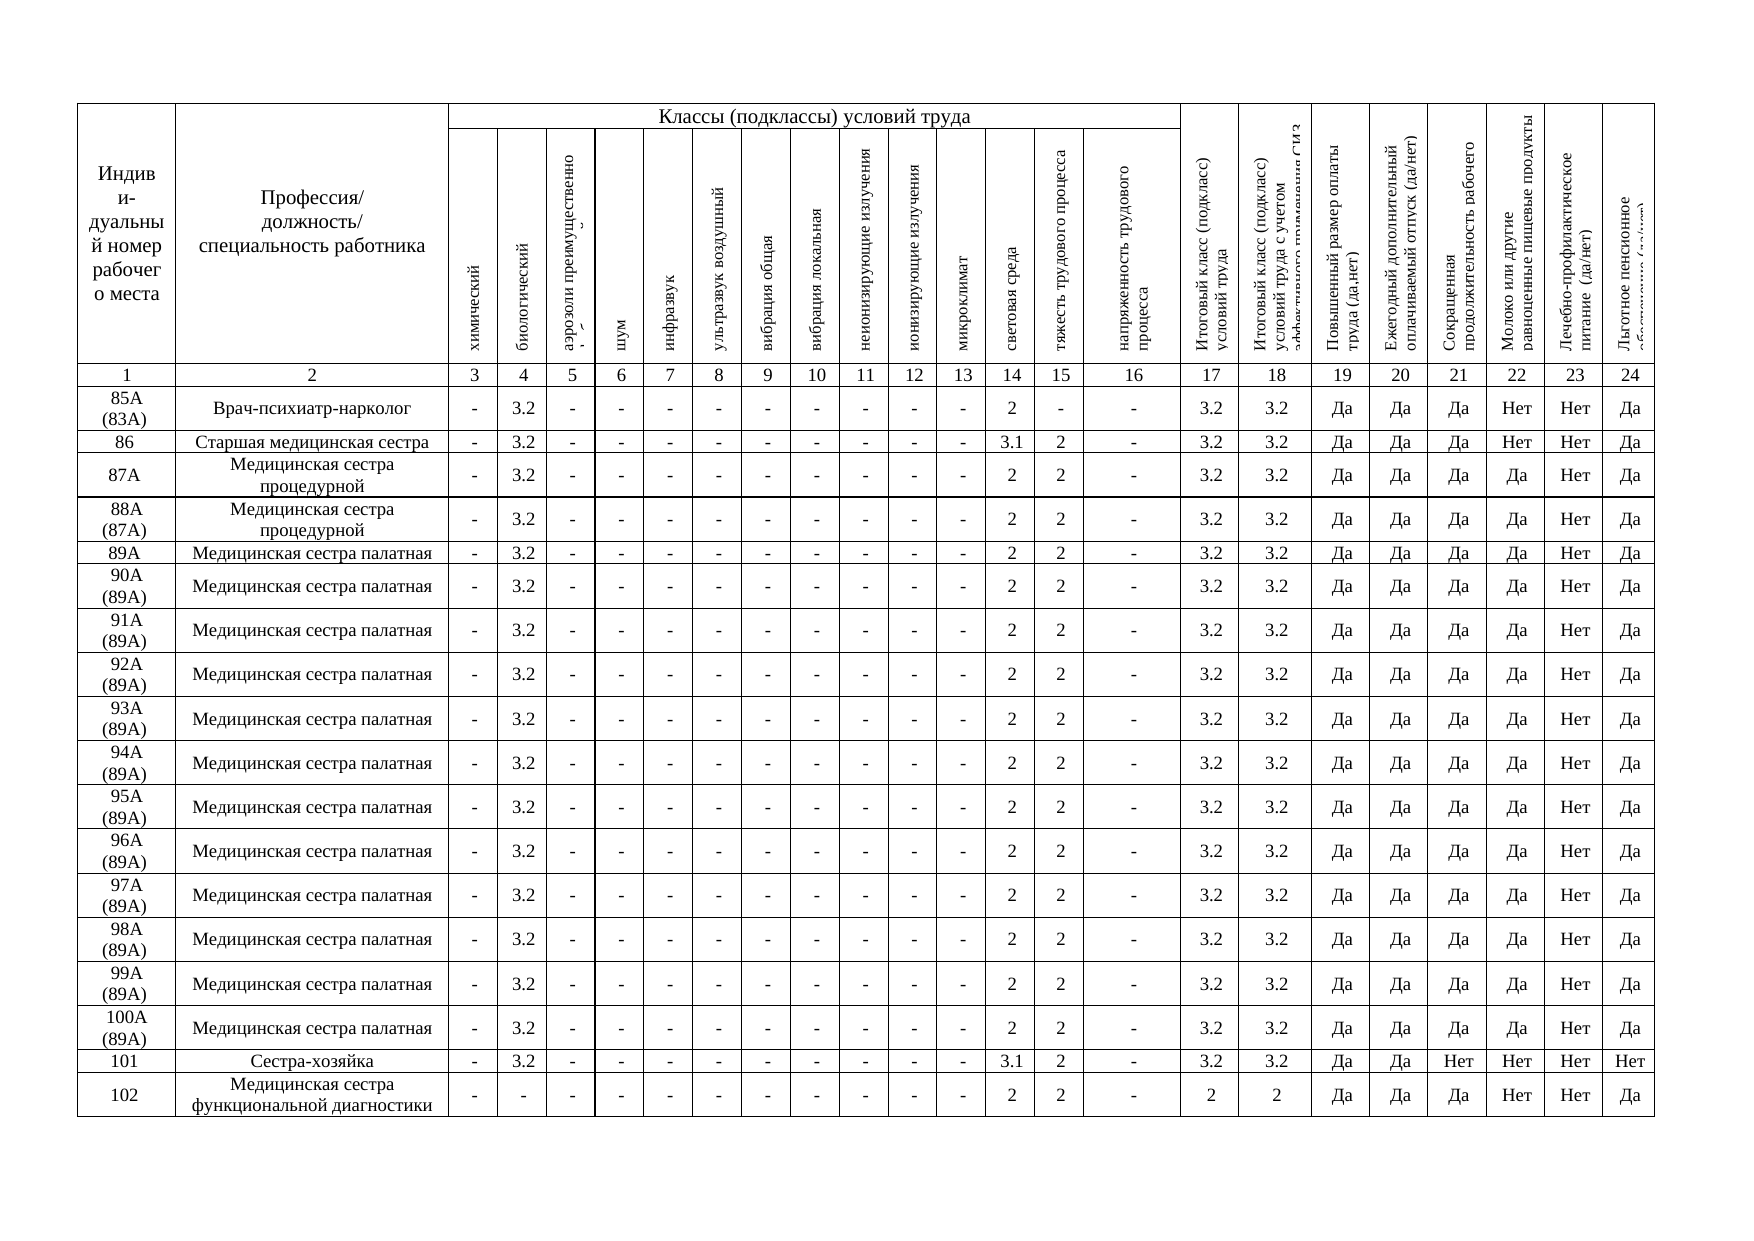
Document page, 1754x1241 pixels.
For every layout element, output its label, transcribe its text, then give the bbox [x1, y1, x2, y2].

table_cell - [693, 609, 741, 652]
table_cell биологический [498, 129, 546, 363]
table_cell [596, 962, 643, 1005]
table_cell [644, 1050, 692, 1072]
table_cell 2 [986, 542, 1034, 563]
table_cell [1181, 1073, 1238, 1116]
table_cell - [644, 431, 692, 452]
table_cell 3.2 [1239, 542, 1311, 563]
table_cell Да [1370, 453, 1427, 496]
table_cell - [449, 387, 497, 430]
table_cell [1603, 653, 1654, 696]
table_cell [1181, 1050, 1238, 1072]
table_cell Нет [1545, 431, 1602, 452]
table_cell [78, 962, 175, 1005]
table_cell - [693, 542, 741, 563]
table_cell Нет [1487, 387, 1544, 430]
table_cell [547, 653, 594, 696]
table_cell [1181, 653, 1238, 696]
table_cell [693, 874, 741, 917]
table_cell 89А [78, 542, 175, 563]
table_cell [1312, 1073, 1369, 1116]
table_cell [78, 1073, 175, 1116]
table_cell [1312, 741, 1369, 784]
table_cell - [596, 431, 643, 452]
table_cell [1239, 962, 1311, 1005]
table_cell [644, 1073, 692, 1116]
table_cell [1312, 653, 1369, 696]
table_cell - [644, 564, 692, 607]
table_cell Да [1370, 609, 1427, 652]
table_cell 3.2 [498, 431, 546, 452]
table_cell 3.2 [1181, 609, 1238, 652]
table_cell Да [1312, 609, 1369, 652]
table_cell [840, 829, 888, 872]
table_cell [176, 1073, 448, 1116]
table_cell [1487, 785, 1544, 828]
table_cell Да [1487, 498, 1544, 541]
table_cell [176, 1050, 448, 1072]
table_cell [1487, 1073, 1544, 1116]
table_cell - [1084, 453, 1180, 496]
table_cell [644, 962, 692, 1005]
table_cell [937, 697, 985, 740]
table_cell 3.2 [1181, 453, 1238, 496]
table_header Ежегодный дополнительный оплачиваемый отпуск (да/нет) [1370, 104, 1427, 363]
table_cell - [889, 431, 936, 452]
table_cell 7 [644, 364, 692, 386]
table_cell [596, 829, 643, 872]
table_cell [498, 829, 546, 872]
table_cell Да [1428, 542, 1486, 563]
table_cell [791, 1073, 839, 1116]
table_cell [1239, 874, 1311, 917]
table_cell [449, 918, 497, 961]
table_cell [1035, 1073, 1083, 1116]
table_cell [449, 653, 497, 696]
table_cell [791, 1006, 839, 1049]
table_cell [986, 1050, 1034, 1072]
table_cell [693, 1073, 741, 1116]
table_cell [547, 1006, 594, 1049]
table_cell - [644, 609, 692, 652]
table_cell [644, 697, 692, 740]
table_cell - [449, 609, 497, 652]
table_cell - [791, 498, 839, 541]
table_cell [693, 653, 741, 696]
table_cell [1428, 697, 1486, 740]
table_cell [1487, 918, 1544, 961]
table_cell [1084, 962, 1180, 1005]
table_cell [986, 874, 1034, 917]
table_cell Да [1428, 498, 1486, 541]
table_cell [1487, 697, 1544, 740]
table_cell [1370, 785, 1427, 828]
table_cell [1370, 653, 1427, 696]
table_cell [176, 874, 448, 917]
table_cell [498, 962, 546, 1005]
table_cell - [449, 542, 497, 563]
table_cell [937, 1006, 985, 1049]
table_cell 12 [889, 364, 936, 386]
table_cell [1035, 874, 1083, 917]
table_cell 3 [449, 364, 497, 386]
table_cell - [791, 542, 839, 563]
table_cell 2 [986, 564, 1034, 607]
table_cell 2 [1035, 431, 1083, 452]
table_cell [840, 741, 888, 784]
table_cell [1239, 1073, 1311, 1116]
table_cell 3.2 [498, 498, 546, 541]
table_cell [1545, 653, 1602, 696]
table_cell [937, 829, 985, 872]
table_cell 16 [1084, 364, 1180, 386]
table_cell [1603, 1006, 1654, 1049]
table_cell 3.2 [498, 453, 546, 496]
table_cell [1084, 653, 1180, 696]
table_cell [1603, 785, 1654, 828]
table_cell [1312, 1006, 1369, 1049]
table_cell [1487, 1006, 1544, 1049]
table_cell - [693, 431, 741, 452]
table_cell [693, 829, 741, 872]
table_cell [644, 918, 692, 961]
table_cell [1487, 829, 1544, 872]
table_cell - [791, 609, 839, 652]
table_cell - [1084, 431, 1180, 452]
table_cell Да [1487, 564, 1544, 607]
table_cell Да [1603, 564, 1654, 607]
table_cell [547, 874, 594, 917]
table_cell - [1084, 564, 1180, 607]
table_cell - [547, 542, 594, 563]
table_cell Да [1370, 564, 1427, 607]
table_cell шум [596, 129, 643, 363]
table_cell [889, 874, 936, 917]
table_cell Да [1312, 564, 1369, 607]
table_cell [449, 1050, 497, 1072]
table_cell 88А (87А) [78, 498, 175, 541]
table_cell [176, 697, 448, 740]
table_cell Да [1312, 387, 1369, 430]
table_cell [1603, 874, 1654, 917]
table_cell Да [1312, 453, 1369, 496]
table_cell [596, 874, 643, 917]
table_cell - [937, 498, 985, 541]
table_cell 2 [1035, 542, 1083, 563]
table_cell - [693, 453, 741, 496]
table_cell 5 [547, 364, 594, 386]
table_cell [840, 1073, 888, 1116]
table_cell - [644, 387, 692, 430]
table_cell Да [1312, 498, 1369, 541]
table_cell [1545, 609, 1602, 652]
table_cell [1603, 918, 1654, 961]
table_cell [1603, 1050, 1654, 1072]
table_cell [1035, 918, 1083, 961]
table_cell Да [1603, 542, 1654, 563]
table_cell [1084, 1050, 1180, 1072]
table_cell - [840, 609, 888, 652]
table_cell 3.2 [1181, 387, 1238, 430]
table_cell Нет [1545, 542, 1602, 563]
table_cell Да [1312, 431, 1369, 452]
table_cell - [547, 498, 594, 541]
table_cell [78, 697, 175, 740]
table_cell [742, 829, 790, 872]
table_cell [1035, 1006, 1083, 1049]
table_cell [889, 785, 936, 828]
table_cell 23 [1545, 364, 1602, 386]
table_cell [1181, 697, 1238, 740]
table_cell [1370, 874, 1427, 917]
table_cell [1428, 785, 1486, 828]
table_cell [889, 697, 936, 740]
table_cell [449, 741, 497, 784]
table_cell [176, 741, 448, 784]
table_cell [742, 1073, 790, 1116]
table_cell 9 [742, 364, 790, 386]
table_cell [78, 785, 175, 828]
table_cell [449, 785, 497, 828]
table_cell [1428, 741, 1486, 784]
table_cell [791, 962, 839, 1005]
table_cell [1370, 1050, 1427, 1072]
table_cell - [1035, 387, 1083, 430]
table_cell 17 [1181, 364, 1238, 386]
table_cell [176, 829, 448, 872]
table_cell 1 [78, 364, 175, 386]
table_cell - [742, 387, 790, 430]
table_cell 10 [791, 364, 839, 386]
table_cell 3.2 [498, 542, 546, 563]
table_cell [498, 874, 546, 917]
table_cell Да [1603, 453, 1654, 496]
table_cell 15 [1035, 364, 1083, 386]
table_cell 3.2 [1181, 431, 1238, 452]
table_cell Нет [1545, 564, 1602, 607]
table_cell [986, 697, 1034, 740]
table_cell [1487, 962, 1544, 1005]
table_cell Да [1603, 431, 1654, 452]
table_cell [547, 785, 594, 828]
table_cell - [1084, 387, 1180, 430]
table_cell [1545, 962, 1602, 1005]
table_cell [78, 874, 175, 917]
table_cell - [937, 609, 985, 652]
table_cell - [1084, 542, 1180, 563]
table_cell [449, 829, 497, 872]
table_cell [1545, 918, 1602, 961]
table_cell Медицинская сестра палатная [176, 542, 448, 563]
table_cell - [840, 542, 888, 563]
table_cell 3.2 [1181, 564, 1238, 607]
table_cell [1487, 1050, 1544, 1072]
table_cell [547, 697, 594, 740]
table_cell ионизирующие излучения [889, 129, 936, 363]
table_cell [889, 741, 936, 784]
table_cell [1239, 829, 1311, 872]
table_cell 3.2 [498, 387, 546, 430]
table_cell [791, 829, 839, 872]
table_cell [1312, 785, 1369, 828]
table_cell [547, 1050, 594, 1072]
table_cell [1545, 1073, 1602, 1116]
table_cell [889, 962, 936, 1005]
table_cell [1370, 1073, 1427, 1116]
table_cell - [693, 387, 741, 430]
table_cell 11 [840, 364, 888, 386]
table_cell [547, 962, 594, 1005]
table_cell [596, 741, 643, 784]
table_header Классы (подклассы) условий труда [449, 104, 1180, 128]
table_cell 22 [1487, 364, 1544, 386]
table_cell - [742, 564, 790, 607]
table_cell - [791, 431, 839, 452]
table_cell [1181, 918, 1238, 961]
table_cell - [449, 564, 497, 607]
table_cell - [840, 453, 888, 496]
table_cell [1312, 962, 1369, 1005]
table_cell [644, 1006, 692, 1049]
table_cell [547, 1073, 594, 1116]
table_header Повышенный размер оплаты труда (да,нет) [1312, 104, 1369, 363]
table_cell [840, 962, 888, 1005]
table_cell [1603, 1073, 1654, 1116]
table_cell - [840, 431, 888, 452]
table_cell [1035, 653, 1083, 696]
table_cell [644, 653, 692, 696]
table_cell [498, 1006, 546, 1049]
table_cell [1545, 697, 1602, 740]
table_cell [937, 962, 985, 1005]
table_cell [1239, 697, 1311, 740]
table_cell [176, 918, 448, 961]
table_cell - [889, 542, 936, 563]
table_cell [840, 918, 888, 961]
table_cell 2 [1035, 453, 1083, 496]
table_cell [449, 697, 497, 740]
table_cell - [1084, 498, 1180, 541]
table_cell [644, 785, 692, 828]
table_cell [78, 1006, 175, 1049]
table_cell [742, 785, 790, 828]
table_cell Да [1370, 542, 1427, 563]
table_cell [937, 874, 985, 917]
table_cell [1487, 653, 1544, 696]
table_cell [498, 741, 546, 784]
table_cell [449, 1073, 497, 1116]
table_cell 14 [986, 364, 1034, 386]
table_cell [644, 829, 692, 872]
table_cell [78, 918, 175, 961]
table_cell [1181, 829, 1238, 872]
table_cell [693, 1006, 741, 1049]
table_cell - [889, 498, 936, 541]
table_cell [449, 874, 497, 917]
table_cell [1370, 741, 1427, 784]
table_cell - [937, 387, 985, 430]
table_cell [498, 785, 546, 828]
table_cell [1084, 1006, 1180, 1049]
table_cell Да [1370, 498, 1427, 541]
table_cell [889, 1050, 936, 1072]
table_cell - [547, 609, 594, 652]
table_cell 19 [1312, 364, 1369, 386]
table_cell 2 [176, 364, 448, 386]
table_cell - [791, 387, 839, 430]
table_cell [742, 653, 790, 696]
table_cell Да [1603, 498, 1654, 541]
table_cell 3.2 [498, 564, 546, 607]
table_cell 2 [1035, 609, 1083, 652]
table_cell Медицинская сестра процедурной [176, 498, 448, 541]
table_cell Да [1370, 387, 1427, 430]
table_cell - [596, 564, 643, 607]
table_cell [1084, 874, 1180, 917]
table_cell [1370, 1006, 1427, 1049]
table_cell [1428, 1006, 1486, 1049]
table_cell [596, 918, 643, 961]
table_cell - [742, 542, 790, 563]
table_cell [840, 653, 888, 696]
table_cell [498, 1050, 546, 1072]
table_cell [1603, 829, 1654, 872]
table_cell - [596, 453, 643, 496]
table_cell - [449, 431, 497, 452]
table_cell 3.2 [1239, 431, 1311, 452]
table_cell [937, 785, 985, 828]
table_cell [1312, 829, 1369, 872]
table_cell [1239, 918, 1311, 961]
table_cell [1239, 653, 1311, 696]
table_cell 13 [937, 364, 985, 386]
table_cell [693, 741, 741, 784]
table_cell - [596, 498, 643, 541]
table_cell Врач-психиатр-нарколог [176, 387, 448, 430]
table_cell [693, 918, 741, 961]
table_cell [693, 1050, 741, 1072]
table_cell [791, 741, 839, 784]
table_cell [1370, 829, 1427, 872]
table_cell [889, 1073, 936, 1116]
table_cell 3.2 [1239, 609, 1311, 652]
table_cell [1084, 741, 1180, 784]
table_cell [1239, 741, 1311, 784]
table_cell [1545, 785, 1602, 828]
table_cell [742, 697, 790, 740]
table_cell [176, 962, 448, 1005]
table_cell 2 [1035, 564, 1083, 607]
table_cell Нет [1487, 431, 1544, 452]
table_cell 3.2 [1181, 542, 1238, 563]
table_cell - [693, 498, 741, 541]
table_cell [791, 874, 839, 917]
table_cell 21 [1428, 364, 1486, 386]
table_cell 87А [78, 453, 175, 496]
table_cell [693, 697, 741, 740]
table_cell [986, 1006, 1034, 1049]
table_cell - [547, 387, 594, 430]
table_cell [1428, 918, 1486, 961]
table_cell 3.2 [1239, 453, 1311, 496]
table_cell - [840, 387, 888, 430]
table_header Индивидуальный номер рабочего места [78, 104, 175, 363]
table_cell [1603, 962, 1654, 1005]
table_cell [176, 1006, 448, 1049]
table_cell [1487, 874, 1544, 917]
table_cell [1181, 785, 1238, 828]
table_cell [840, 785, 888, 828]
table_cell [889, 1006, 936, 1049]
table_cell вибрация общая [742, 129, 790, 363]
table_cell - [840, 498, 888, 541]
table_cell Медицинская сестра палатная [176, 609, 448, 652]
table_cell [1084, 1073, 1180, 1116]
table_cell 90А (89А) [78, 564, 175, 607]
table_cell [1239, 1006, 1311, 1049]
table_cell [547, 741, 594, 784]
table_cell - [547, 564, 594, 607]
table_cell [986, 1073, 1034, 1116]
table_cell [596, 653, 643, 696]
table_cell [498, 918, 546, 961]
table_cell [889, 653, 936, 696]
table_cell 4 [498, 364, 546, 386]
table_cell световая среда [986, 129, 1034, 363]
table_cell - [791, 453, 839, 496]
table_cell 6 [596, 364, 643, 386]
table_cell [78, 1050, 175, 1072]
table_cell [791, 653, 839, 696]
table_cell Да [1487, 542, 1544, 563]
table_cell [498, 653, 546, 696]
table_cell 20 [1370, 364, 1427, 386]
table_header Итоговый класс (подкласс) условий труда с учетом эффективного применения СИЗ [1239, 104, 1311, 363]
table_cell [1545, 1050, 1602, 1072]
table_cell 18 [1239, 364, 1311, 386]
table_cell микроклимат [937, 129, 985, 363]
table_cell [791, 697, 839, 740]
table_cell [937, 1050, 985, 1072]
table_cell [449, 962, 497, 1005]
table_cell Нет [1545, 498, 1602, 541]
table_cell 91А (89А) [78, 609, 175, 652]
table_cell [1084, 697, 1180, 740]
table_cell - [547, 453, 594, 496]
table_cell ультразвук воздушный [693, 129, 741, 363]
table_header Лечебно-профилактическое питание (да/нет) [1545, 104, 1602, 363]
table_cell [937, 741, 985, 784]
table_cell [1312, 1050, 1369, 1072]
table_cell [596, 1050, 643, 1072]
table_cell - [547, 431, 594, 452]
table_cell неионизирующие излучения [840, 129, 888, 363]
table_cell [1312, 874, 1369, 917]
table_header Профессия/ должность/ специальность работника [176, 104, 448, 363]
table_cell вибрация локальная [791, 129, 839, 363]
table_cell - [644, 498, 692, 541]
table_cell Да [1487, 453, 1544, 496]
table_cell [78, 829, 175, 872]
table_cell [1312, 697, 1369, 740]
table_cell Да [1428, 453, 1486, 496]
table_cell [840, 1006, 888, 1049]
table_cell - [1084, 609, 1180, 652]
table_cell Да [1428, 564, 1486, 607]
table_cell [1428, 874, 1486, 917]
table_cell 85А (83А) [78, 387, 175, 430]
table_cell - [693, 564, 741, 607]
table_cell - [742, 431, 790, 452]
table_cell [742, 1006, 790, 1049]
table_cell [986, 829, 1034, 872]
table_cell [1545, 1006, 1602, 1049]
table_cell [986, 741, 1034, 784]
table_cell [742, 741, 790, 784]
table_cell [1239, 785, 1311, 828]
table_cell - [937, 564, 985, 607]
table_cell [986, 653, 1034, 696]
table_cell Нет [1545, 453, 1602, 496]
table_cell - [889, 387, 936, 430]
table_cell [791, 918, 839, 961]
table_cell Да [1312, 542, 1369, 563]
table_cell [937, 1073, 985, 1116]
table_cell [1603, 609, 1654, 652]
table_cell тяжесть трудового процесса [1035, 129, 1083, 363]
table_cell Старшая медицинская сестра [176, 431, 448, 452]
table_cell - [937, 453, 985, 496]
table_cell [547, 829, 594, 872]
table_cell Медицинская сестра палатная [176, 564, 448, 607]
table_cell - [449, 453, 497, 496]
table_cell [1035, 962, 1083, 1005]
table_cell Да [1603, 387, 1654, 430]
table_cell - [449, 498, 497, 541]
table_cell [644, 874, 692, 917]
table_cell - [889, 564, 936, 607]
table_cell 3.2 [498, 609, 546, 652]
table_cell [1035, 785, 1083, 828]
table_cell - [742, 453, 790, 496]
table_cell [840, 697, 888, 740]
table_cell 3.2 [1181, 498, 1238, 541]
table_cell - [644, 453, 692, 496]
table_cell Да [1428, 387, 1486, 430]
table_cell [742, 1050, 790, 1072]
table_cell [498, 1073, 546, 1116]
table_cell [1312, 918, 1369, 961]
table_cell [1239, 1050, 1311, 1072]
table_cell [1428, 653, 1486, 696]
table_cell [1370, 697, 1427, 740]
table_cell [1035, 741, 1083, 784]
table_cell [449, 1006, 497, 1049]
table_cell - [596, 387, 643, 430]
table_cell 3.1 [986, 431, 1034, 452]
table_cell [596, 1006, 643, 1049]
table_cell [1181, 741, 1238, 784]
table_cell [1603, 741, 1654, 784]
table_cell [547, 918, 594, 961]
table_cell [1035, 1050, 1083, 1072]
table_cell 3.2 [1239, 387, 1311, 430]
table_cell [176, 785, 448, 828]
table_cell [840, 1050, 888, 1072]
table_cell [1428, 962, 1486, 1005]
table_cell - [889, 453, 936, 496]
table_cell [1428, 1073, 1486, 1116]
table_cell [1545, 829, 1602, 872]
table_cell - [644, 542, 692, 563]
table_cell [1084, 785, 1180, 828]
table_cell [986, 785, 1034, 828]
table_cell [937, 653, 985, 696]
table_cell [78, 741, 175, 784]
table_cell - [889, 609, 936, 652]
table_cell 3.2 [1239, 564, 1311, 607]
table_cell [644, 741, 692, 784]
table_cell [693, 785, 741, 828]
table_cell - [742, 609, 790, 652]
table_cell 24 [1603, 364, 1654, 386]
table_cell 2 [1035, 498, 1083, 541]
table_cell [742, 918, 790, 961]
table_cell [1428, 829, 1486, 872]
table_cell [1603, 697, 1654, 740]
table_cell 2 [986, 453, 1034, 496]
table_cell напряженность трудового процесса [1084, 129, 1180, 363]
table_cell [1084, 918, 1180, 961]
table_cell - [742, 498, 790, 541]
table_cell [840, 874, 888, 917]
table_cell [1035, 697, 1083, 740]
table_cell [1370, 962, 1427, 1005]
table_header Сокращенная продолжительность рабочего времени (да/нет) [1428, 104, 1486, 363]
table_cell 3.2 [1239, 498, 1311, 541]
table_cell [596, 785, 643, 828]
table_cell Медицинская сестра процедурной [176, 453, 448, 496]
table_header Молоко или другие равноценные пищевые продукты (да/нет) [1487, 104, 1544, 363]
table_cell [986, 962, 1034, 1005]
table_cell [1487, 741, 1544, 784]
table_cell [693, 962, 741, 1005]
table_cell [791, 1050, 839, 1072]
table_cell Да [1428, 609, 1486, 652]
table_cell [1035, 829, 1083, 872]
table_cell - [596, 609, 643, 652]
table_cell 8 [693, 364, 741, 386]
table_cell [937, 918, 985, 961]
table_header Итоговый класс (подкласс) условий труда [1181, 104, 1238, 363]
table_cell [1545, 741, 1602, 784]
table_cell Нет [1545, 387, 1602, 430]
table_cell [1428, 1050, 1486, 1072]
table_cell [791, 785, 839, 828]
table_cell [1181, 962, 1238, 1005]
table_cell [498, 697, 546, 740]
table_cell 86 [78, 431, 175, 452]
table_cell - [840, 564, 888, 607]
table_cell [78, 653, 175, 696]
table_header Льготное пенсионное обеспечение (да/нет) [1603, 104, 1654, 363]
table_cell 2 [986, 498, 1034, 541]
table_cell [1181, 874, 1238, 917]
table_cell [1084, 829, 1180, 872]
table_cell - [937, 542, 985, 563]
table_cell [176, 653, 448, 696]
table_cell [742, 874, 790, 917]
table_cell - [937, 431, 985, 452]
table_cell - [791, 564, 839, 607]
table_cell химический [449, 129, 497, 363]
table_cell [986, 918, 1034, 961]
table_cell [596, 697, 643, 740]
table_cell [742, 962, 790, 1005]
table_cell инфразвук [644, 129, 692, 363]
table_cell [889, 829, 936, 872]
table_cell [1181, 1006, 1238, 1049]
table_cell 2 [986, 387, 1034, 430]
table_cell Да [1487, 609, 1544, 652]
table_cell аэрозоли преимущественно фиброгенного действия [547, 129, 594, 363]
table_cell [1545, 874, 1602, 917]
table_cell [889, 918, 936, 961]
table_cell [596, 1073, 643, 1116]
table_cell Да [1428, 431, 1486, 452]
table_cell - [596, 542, 643, 563]
table_cell Да [1370, 431, 1427, 452]
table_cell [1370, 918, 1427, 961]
table_cell 2 [986, 609, 1034, 652]
